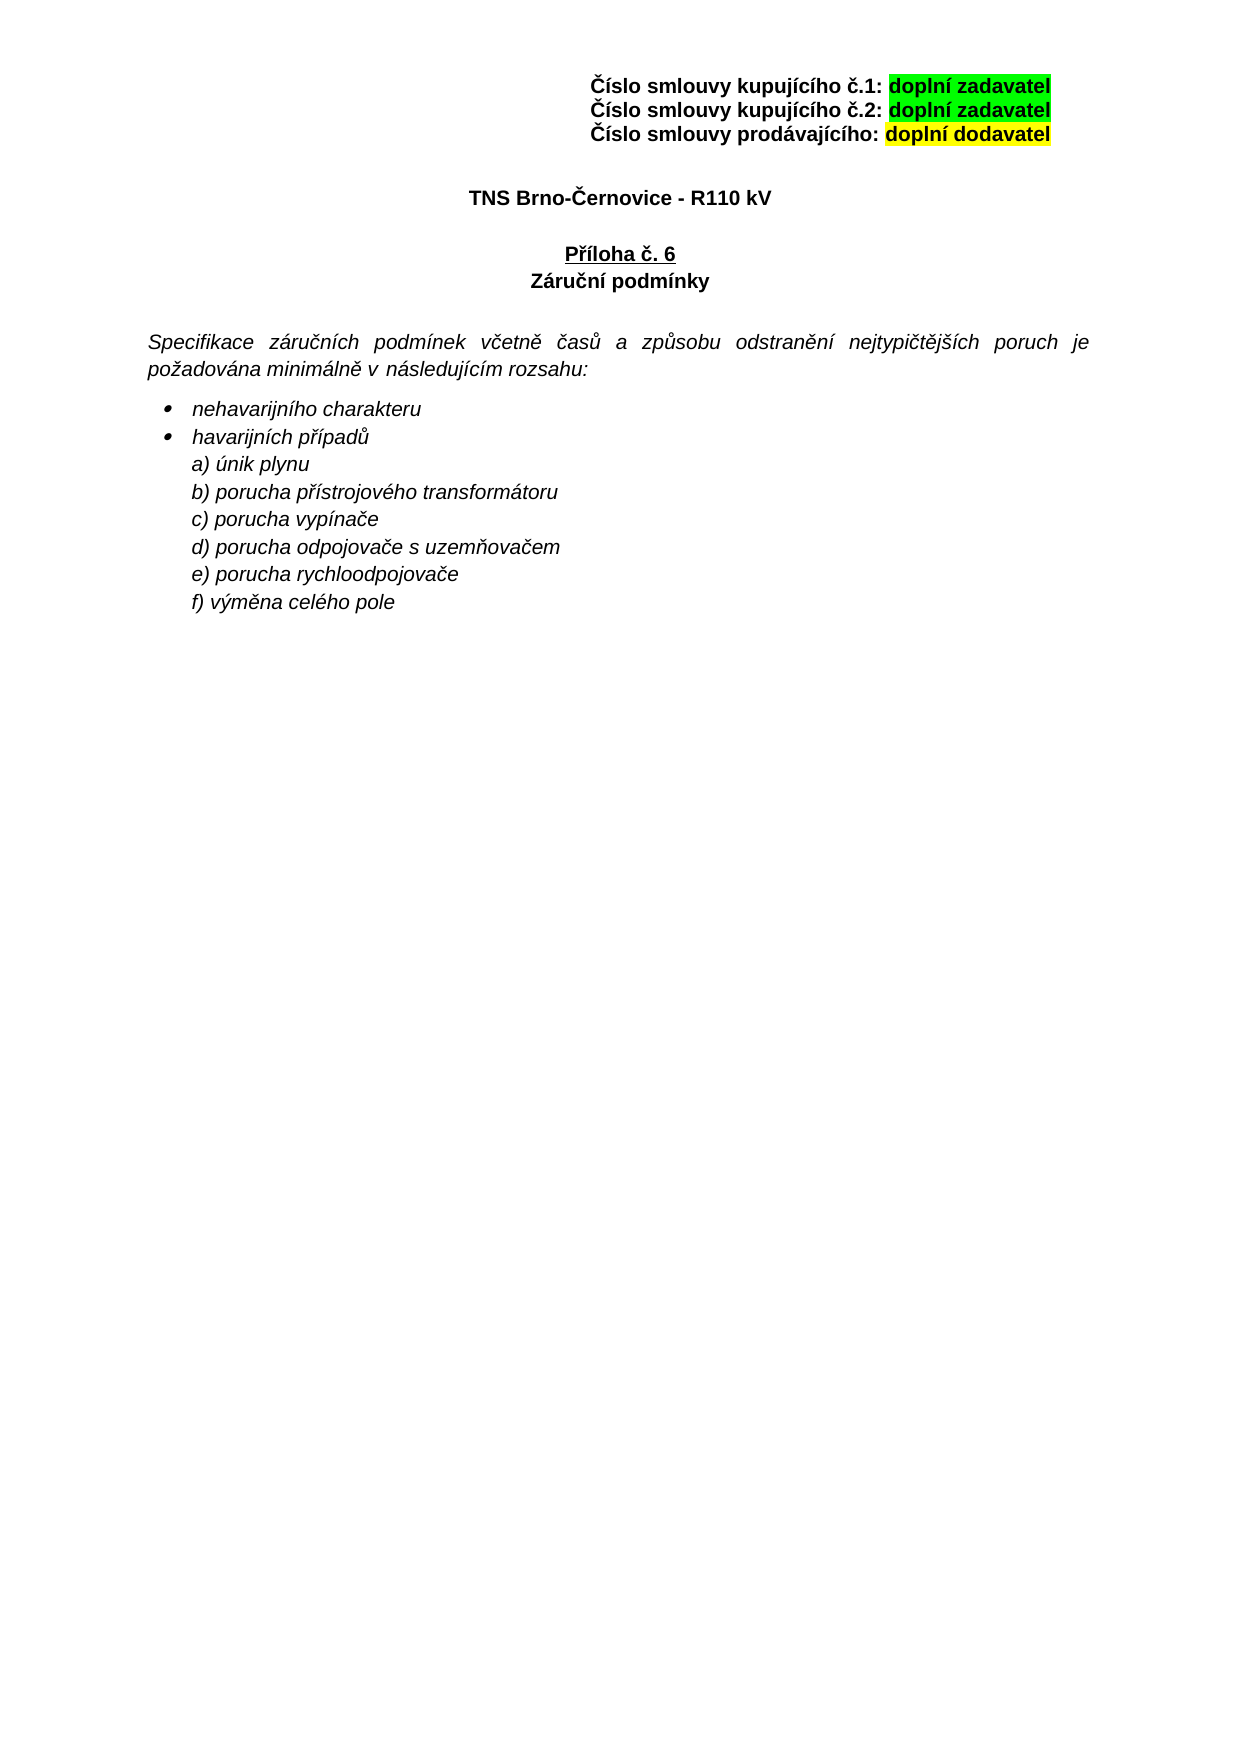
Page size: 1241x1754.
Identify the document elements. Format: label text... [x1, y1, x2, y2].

list a) únik plynu [191, 452, 1093, 476]
list c) porucha vypínače [191, 507, 1093, 531]
text Specifikace záručních podmínek včetně časů a způsobu odstranění nejtypičtějších poruch je požadována minimálně v následujícím rozsahu: [148, 329, 1093, 381]
list b) porucha přístrojového transformátoru [191, 480, 1093, 504]
list nehavarijního charakteru [162, 397, 1093, 421]
list e) porucha rychloodpojovače f) výměna celého pole [191, 562, 1093, 614]
list d) porucha odpojovače s uzemňovačem [191, 535, 1093, 559]
list havarijních případů [162, 425, 1093, 449]
